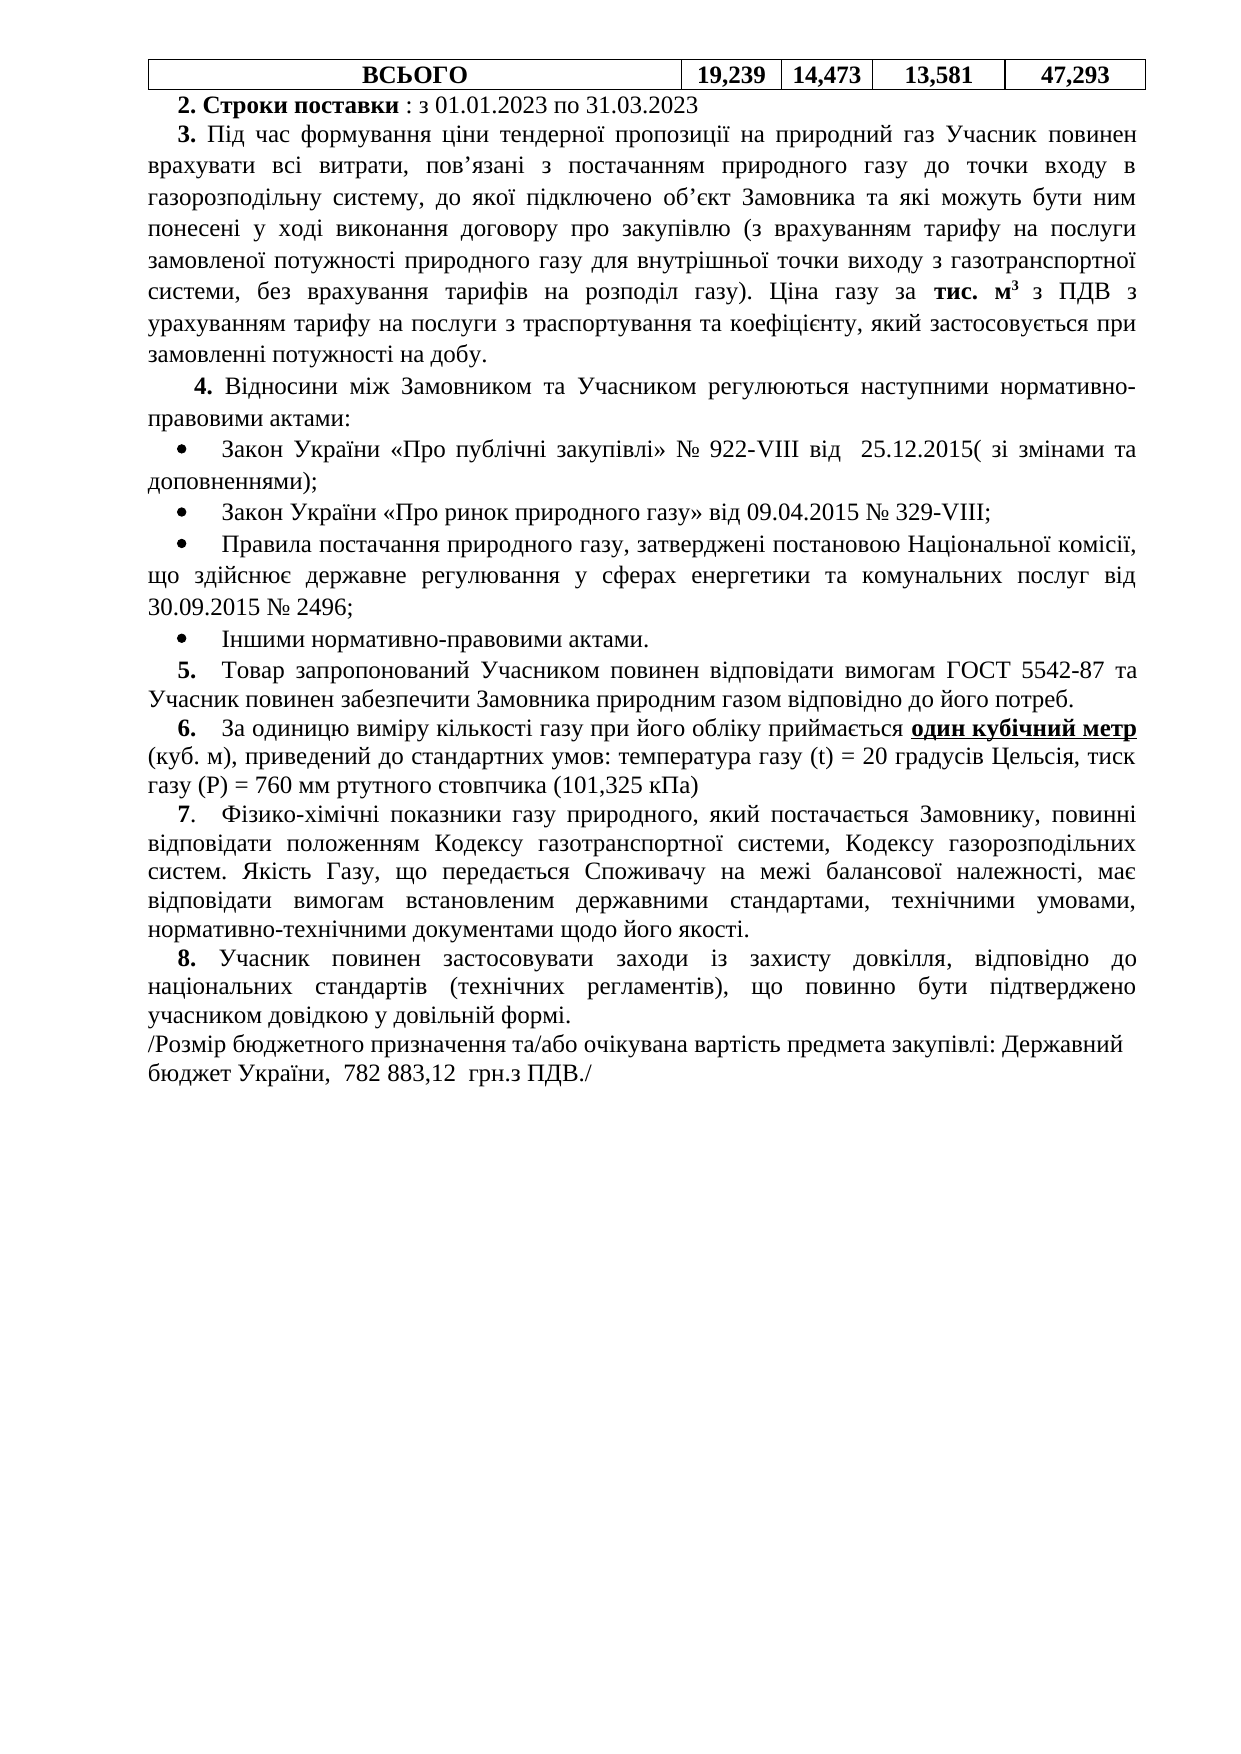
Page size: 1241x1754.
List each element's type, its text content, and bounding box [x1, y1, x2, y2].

table_cell ВСЬОГО [149, 60, 681, 89]
text 8. Учасник повинен застосовувати заходи із захисту довкілля, відповідно до національних стандартів (технічних регламентів), що повинно бути підтверджено учасником довідкою у довільній формі. [148, 943, 1137, 1029]
list Правила постачання природного газу, затверджені постановою Національної комісії, що здійснює державне регулювання у сферах енергетики та комунальних послуг від 30.09.2015 № 2496; [148, 529, 1137, 621]
list Закон України «Про ринок природного газу» від 09.04.2015 № 329-VIII; [148, 497, 1137, 526]
text 3. Під час формування ціни тендерної пропозиції на природний газ Учасник повинен врахувати всі витрати, пов’язані з постачанням природного газу до точки входу в газорозподільну систему, до якої підключено об’єкт Замовника та які можуть бути ним понесені у ході виконання договору про закупівлю (з врахуванням тарифу на послуги замовленої потужності природного газу для внутрішньої точки виходу з газотранспортної системи, без врахування тарифів на розподіл газу). Ціна газу за тис. м3 з ПДВ з урахуванням тарифу на послуги з траспортування та коефіцієнту, який застосовується при замовленні потужності на добу. [148, 119, 1137, 368]
list Іншими нормативно-правовими актами. [148, 624, 1137, 652]
list Закон України «Про публічні закупівлі» № 922-VIII від 25.12.2015( зі змінами та доповненнями); [148, 434, 1137, 494]
table_cell 47,293 [1006, 60, 1145, 89]
table_cell 14,473 [782, 60, 872, 89]
text 4. Відносини між Замовником та Учасником регулюються наступними нормативно-правовими актами: [148, 371, 1137, 431]
table_cell 13,581 [873, 60, 1004, 89]
text 7. Фізико-хімічні показники газу природного, який постачається Замовнику, повинні відповідати положенням Кодексу газотранспортної системи, Кодексу газорозподільних систем. Якість Газу, що передається Споживачу на межі балансової належності, має відповідати вимогам встановленим державними стандартами, технічними умовами, нормативно-технічними документами щодо його якості. [148, 799, 1137, 943]
table_cell 19,239 [682, 60, 781, 89]
text 2. Строки поставки : з 01.01.2023 по 31.03.2023 [148, 90, 1137, 119]
text /Розмір бюджетного призначення та/або очікувана вартість предмета закупівлі: Державний бюджет України, 782 883,12 грн.з ПДВ./ [148, 1029, 1181, 1086]
text 5. Товар запропонований Учасником повинен відповідати вимогам ГОСТ 5542-87 та Учасник повинен забезпечити Замовника природним газом відповідно до його потреб. [148, 655, 1137, 713]
text 6. За одиницю виміру кількості газу при його обліку приймається один кубічний метр (куб. м), приведений до стандартних умов: температура газу (t) = 20 градусів Цельсія, тиск газу (P) = 760 мм ртутного стовпчика (101,325 кПа) [148, 713, 1137, 799]
